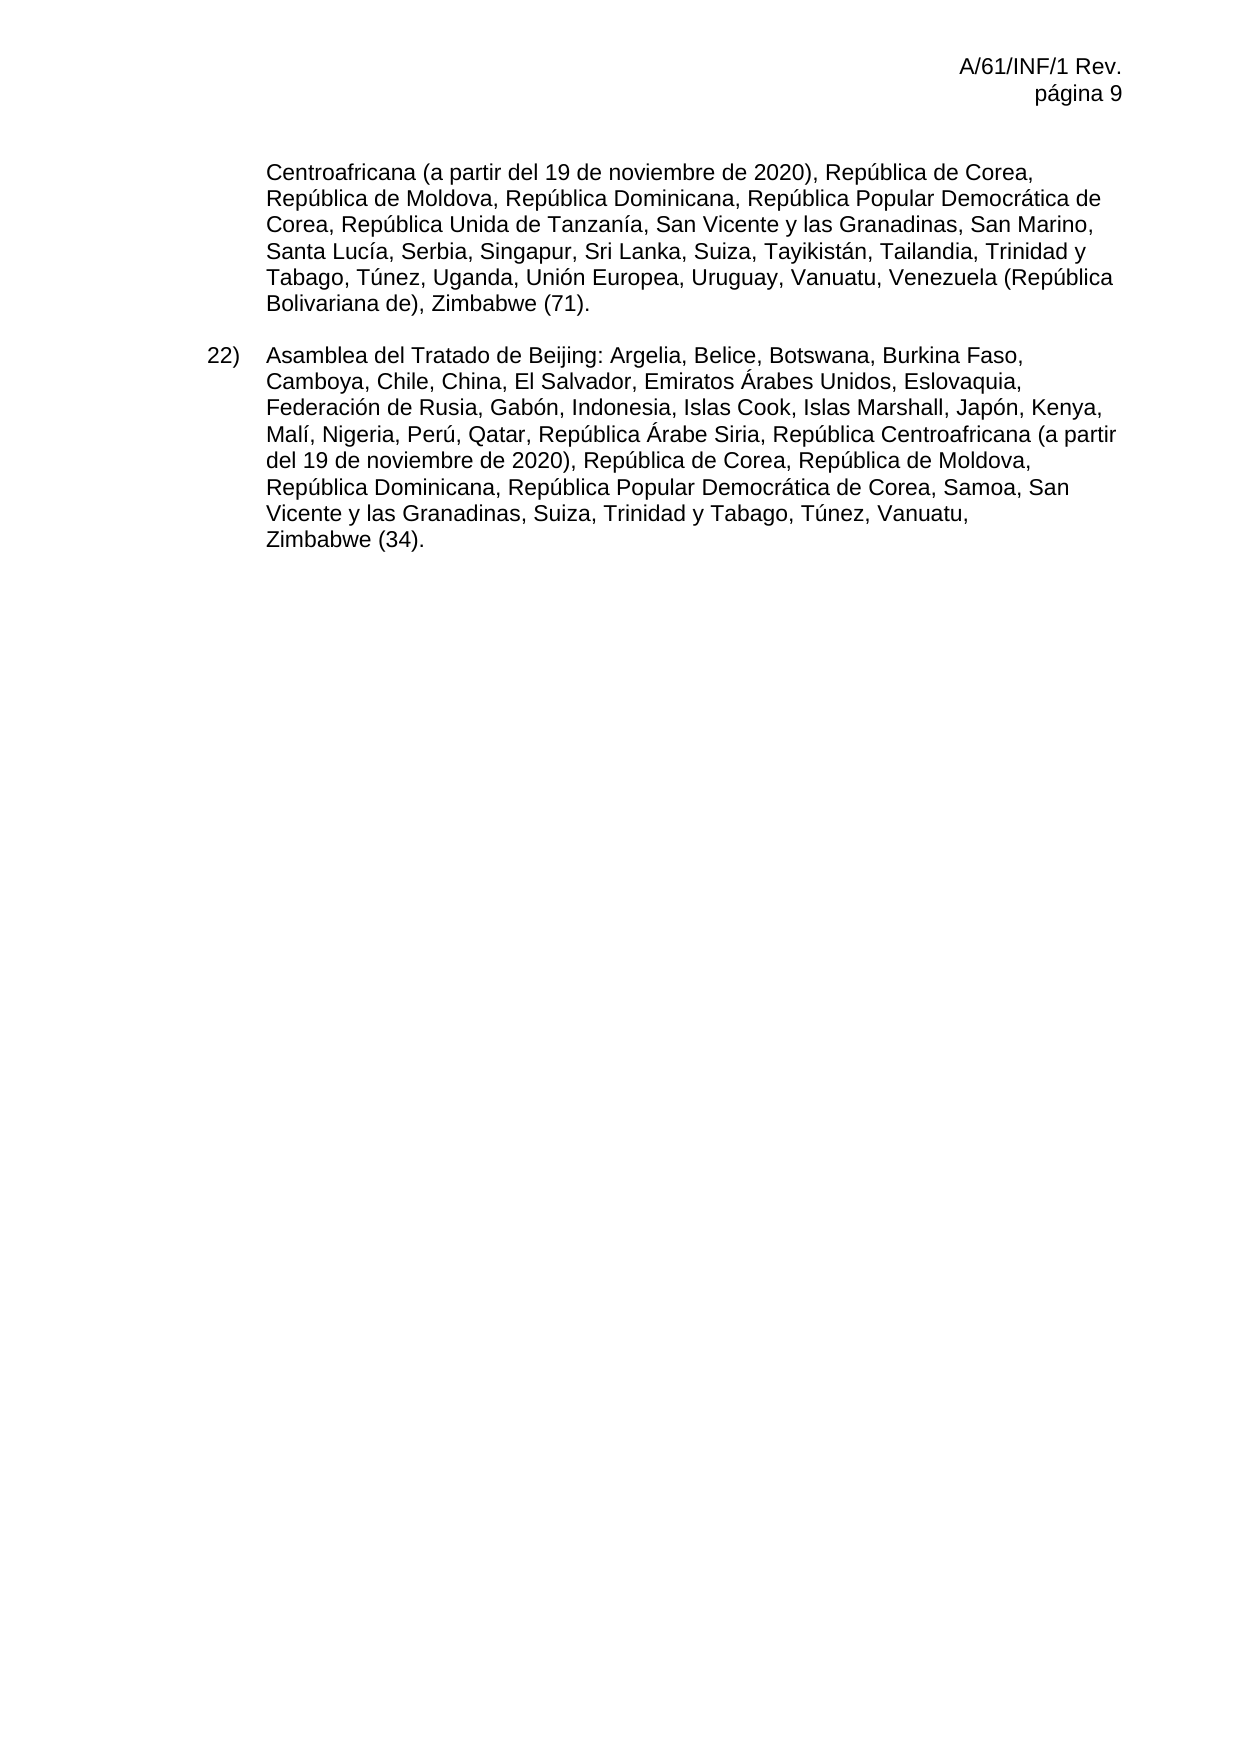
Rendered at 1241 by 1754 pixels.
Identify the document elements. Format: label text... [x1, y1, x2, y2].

text 22) Asamblea del Tratado de Beijing: Argelia, Belice, Botswana, Burkina Faso, Camboya, Chile, China, El Salvador, Emiratos Árabes Unidos, Eslovaquia, Federación de Rusia, Gabón, Indonesia, Islas Cook, Islas Marshall, Japón, Kenya, Malí, Nigeria, Perú, Qatar, República Árabe Siria, República Centroafricana (a partir del 19 de noviembre de 2020), República de Corea, República de Moldova, República Dominicana, República Popular Democrática de Corea, Samoa, San Vicente y las Granadinas, Suiza, Trinidad y Tabago, Túnez, Vanuatu, Zimbabwe (34). [207, 342, 1122, 552]
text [207, 158, 1122, 317]
